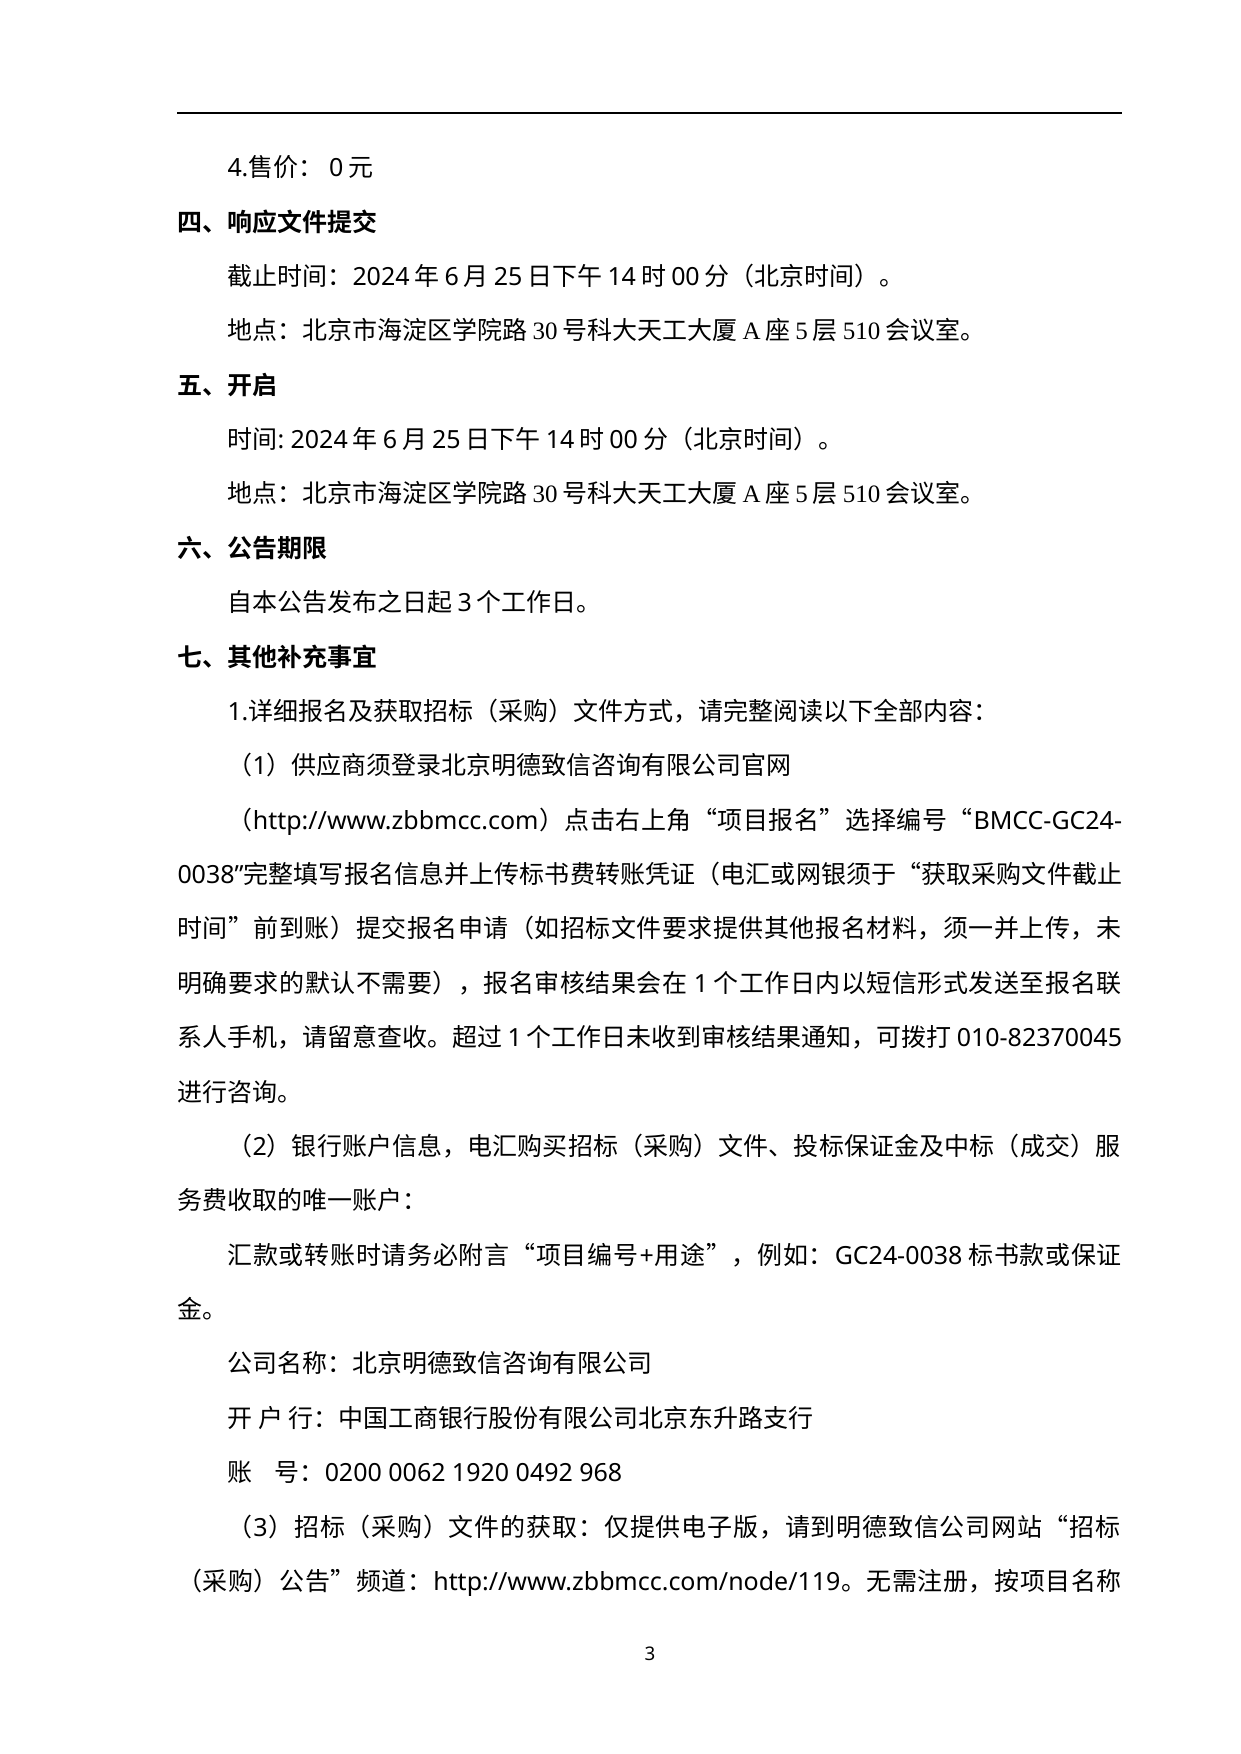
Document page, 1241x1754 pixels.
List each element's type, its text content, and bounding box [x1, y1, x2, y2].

text 4.售价： 0元 [177, 148, 1122, 184]
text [177, 1507, 1122, 1598]
text 地点：北京市海淀区学院路30号科大天工大厦A座5层510会议室。 [177, 474, 1122, 510]
text 1.详细报名及获取招标（采购）文件方式，请完整阅读以下全部内容： [177, 691, 1122, 728]
subtitle 五、开启 [177, 365, 1122, 401]
text 汇款或转账时请务必附言“项目编号+用途”，例如：GC24-0038标书款或保证金。 [177, 1235, 1122, 1326]
text （http://www.zbbmcc.com）点击右上角“项目报名”选择编号“BMCC-GC24-0038”完整填写报名信息并上传标书费转账凭证（电汇或网银须于“获取采购文件截止时间”前到账）提交报名申请（如招标文件要求提供其他报名材料，须一并上传，未明确要求的默认不需要），报名审核结果会在1个工作日内以短信形式发送至报名联系人手机，请留意查收。超过1个工作日未收到审核结果通知，可拨打010-82370045进行咨询。 [177, 800, 1122, 1108]
text 截止时间：2024年6月25日下午14时00分（北京时间）。 [177, 256, 1122, 293]
text （2）银行账户信息，电汇购买招标（采购）文件、投标保证金及中标（成交）服务费收取的唯一账户： [177, 1126, 1122, 1217]
subtitle 七、其他补充事宜 [177, 637, 1122, 673]
subtitle 六、公告期限 [177, 528, 1122, 564]
text 账 号：0200 0062 1920 0492 968 [177, 1453, 1122, 1489]
text （1）供应商须登录北京明德致信咨询有限公司官网 [177, 746, 1122, 782]
text 自本公告发布之日起3个工作日。 [177, 583, 1122, 619]
text 公司名称：北京明德致信咨询有限公司 [177, 1344, 1122, 1380]
text 开 户 行：中国工商银行股份有限公司北京东升路支行 [177, 1398, 1122, 1434]
text 地点：北京市海淀区学院路30号科大天工大厦A座5层510会议室。 [177, 311, 1122, 347]
subtitle 四、响应文件提交 [177, 202, 1122, 238]
text 时间: 2024年6月25日下午14时00分（北京时间）。 [177, 419, 1122, 456]
